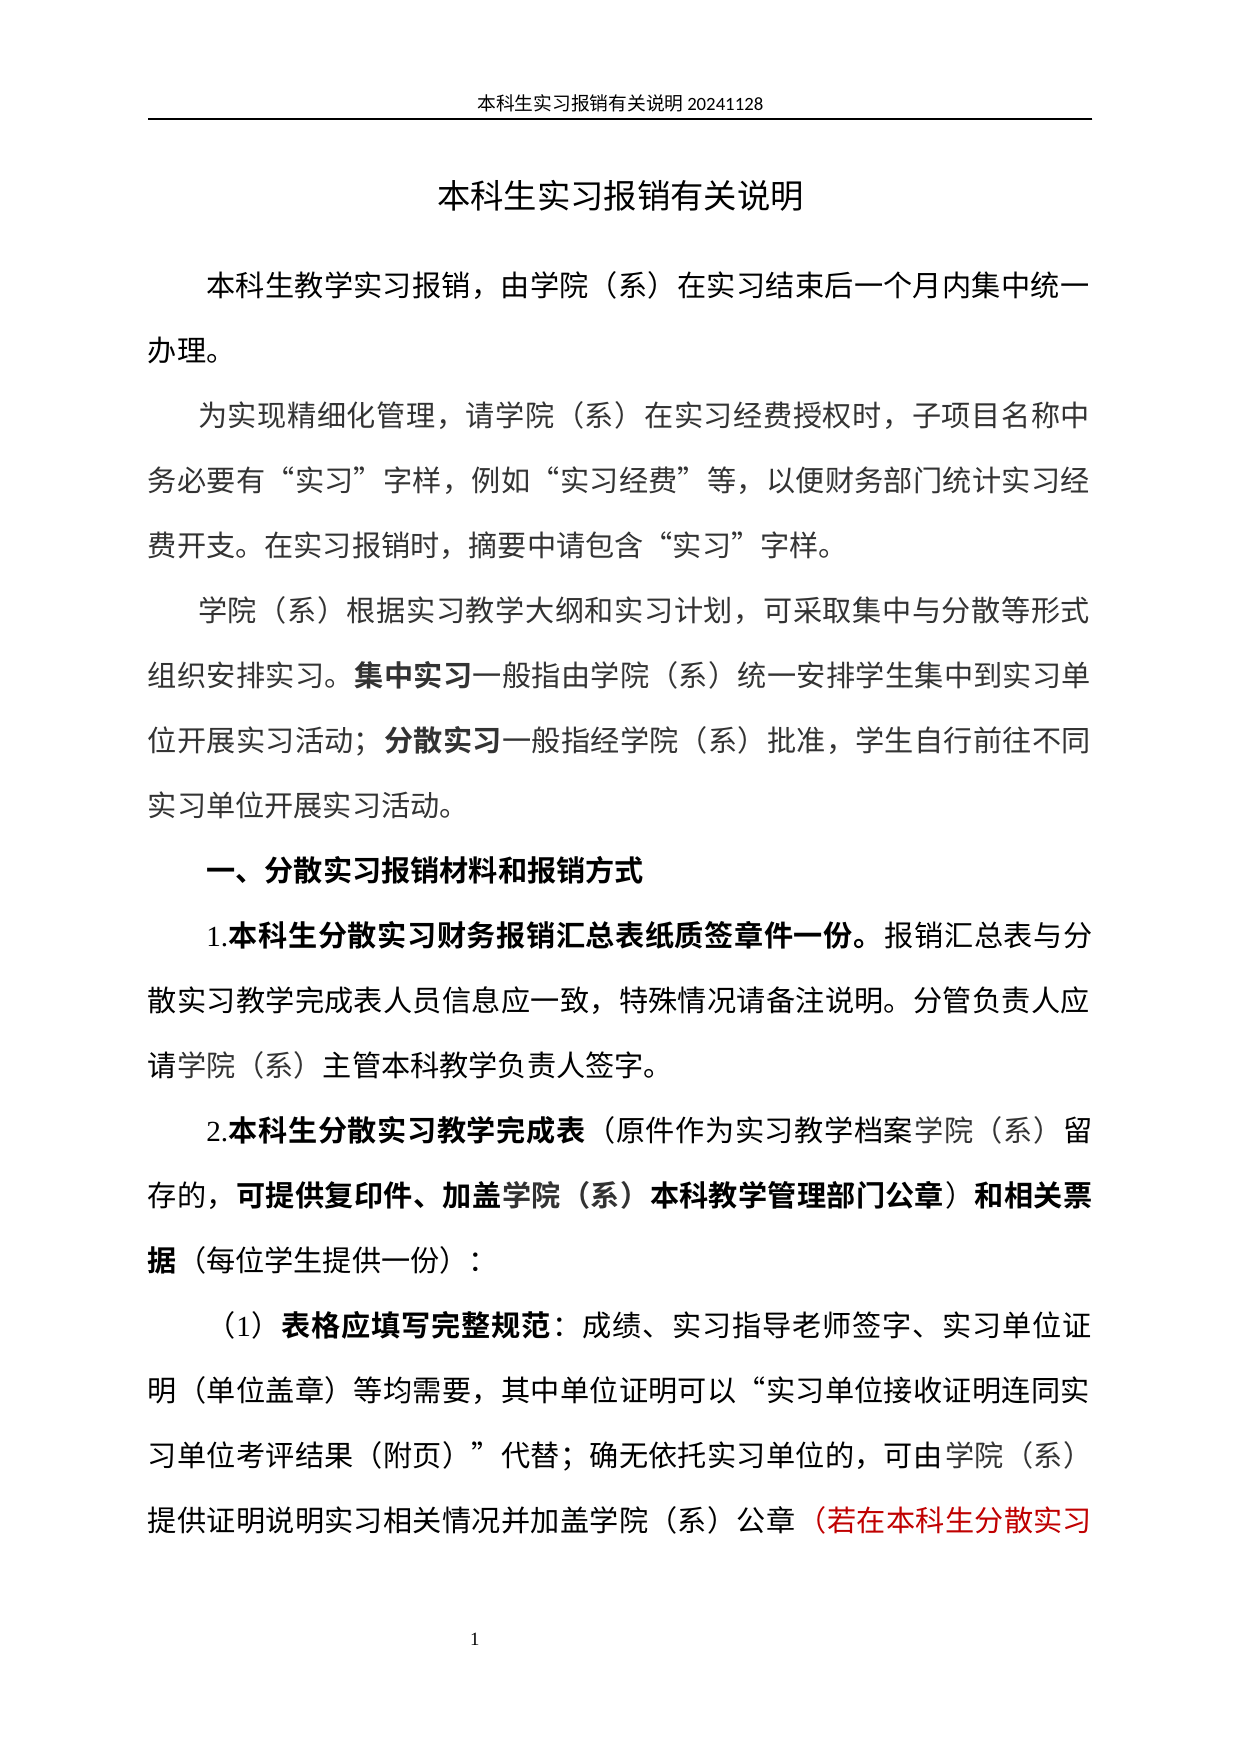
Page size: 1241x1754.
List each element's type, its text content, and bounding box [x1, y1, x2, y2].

text 本科生教学实习报销，由学院（系）在实习结束后一个月内集中统一办理。 [148, 251, 1092, 381]
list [148, 1291, 1092, 1551]
text 本科生实习报销有关说明 [148, 162, 1092, 227]
list 一、分散实习报销材料和报销方式 [148, 836, 1092, 901]
text 为实现精细化管理，请学院（系）在实习经费授权时，子项目名称中务必要有“实习”字样，例如“实习经费”等，以便财务部门统计实习经费开支。在实习报销时，摘要中请包含“实习”字样。 [148, 381, 1092, 576]
list 2.本科生分散实习教学完成表（原件作为实习教学档案学院（系）留存的，可提供复印件、加盖学院（系）本科教学管理部门公章）和相关票据（每位学生提供一份）： [148, 1096, 1092, 1291]
list 1.本科生分散实习财务报销汇总表纸质签章件一份。报销汇总表与分散实习教学完成表人员信息应一致，特殊情况请备注说明。分管负责人应请学院（系）主管本科教学负责人签字。 [148, 901, 1092, 1096]
text 学院（系）根据实习教学大纲和实习计划，可采取集中与分散等形式组织安排实习。集中实习一般指由学院（系）统一安排学生集中到实习单位开展实习活动；分散实习一般指经学院（系）批准，学生自行前往不同实习单位开展实习活动。 [148, 576, 1092, 836]
